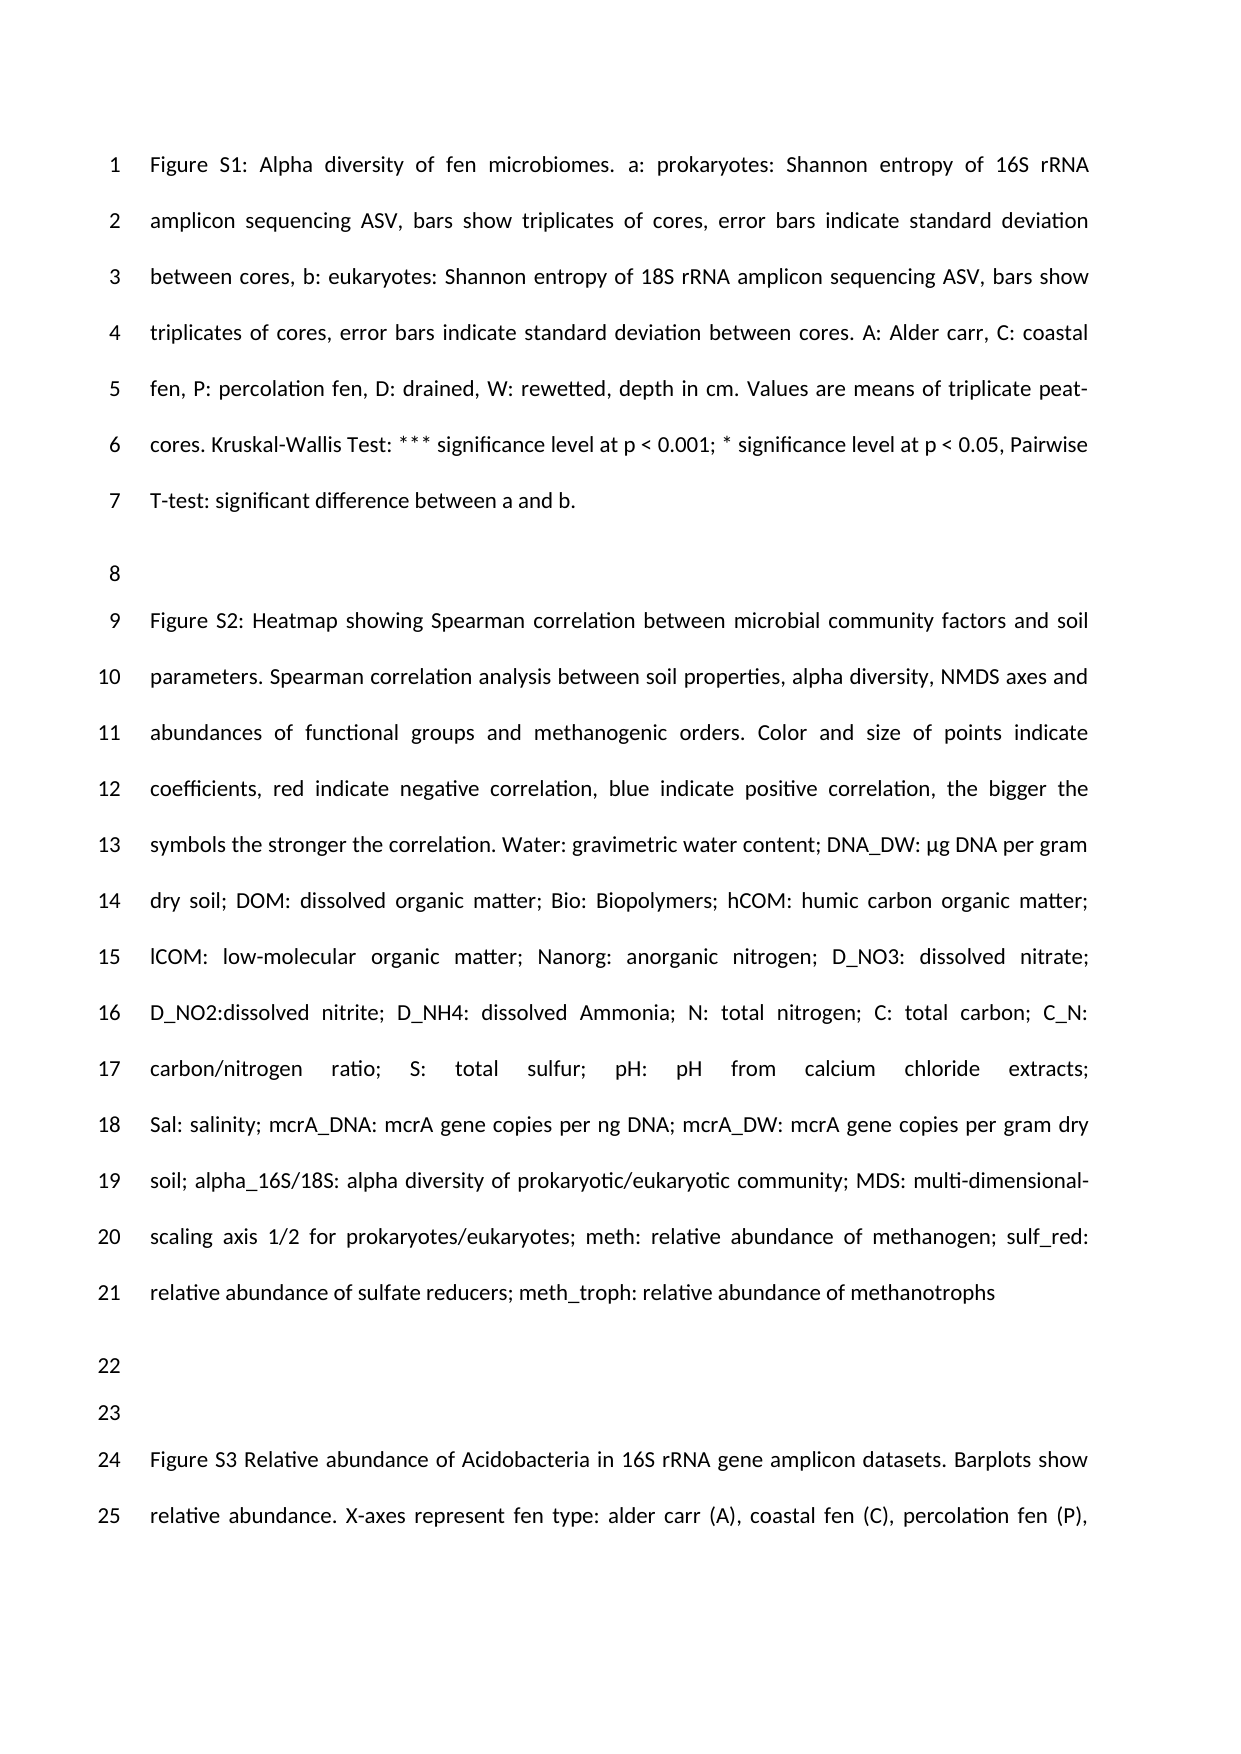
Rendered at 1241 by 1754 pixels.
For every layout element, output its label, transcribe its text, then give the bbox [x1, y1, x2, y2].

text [150, 1445, 1090, 1529]
text Figure S2: Heatmap showing Spearman correlation between microbial community factors and soil parameters. Spearman correlation analysis between soil properties, alpha diversity, NMDS axes and abundances of functional groups and methanogenic orders. Color and size of points indicate coefficients, red indicate negative correlation, blue indicate positive correlation, the bigger the symbols the stronger the correlation. Water: gravimetric water content; DNA_DW: µg DNA per gram dry soil; DOM: dissolved organic matter; Bio: Biopolymers; hCOM: humic carbon organic matter; lCOM: low-molecular organic matter; Nanorg: anorganic nitrogen; D_NO3: dissolved nitrate; D_NO2:dissolved nitrite; D_NH4: dissolved Ammonia; N: total nitrogen; C: total carbon; C_N: carbon/nitrogen ratio; S: total sulfur; pH: pH from calcium chloride extracts; Sal: salinity; mcrA_DNA: mcrA gene copies per ng DNA; mcrA_DW: mcrA gene copies per gram dry soil; alpha_16S/18S: alpha diversity of prokaryotic/eukaryotic community; MDS: multi-dimensional-scaling axis 1/2 for prokaryotes/eukaryotes; meth: relative abundance of methanogen; sulf_red: relative abundance of sulfate reducers; meth_troph: relative abundance of methanotrophs [150, 606, 1090, 1306]
text Figure S1: Alpha diversity of fen microbiomes. a: prokaryotes: Shannon entropy of 16S rRNA amplicon sequencing ASV, bars show triplicates of cores, error bars indicate standard deviation between cores, b: eukaryotes: Shannon entropy of 18S rRNA amplicon sequencing ASV, bars show triplicates of cores, error bars indicate standard deviation between cores. A: Alder carr, C: coastal fen, P: percolation fen, D: drained, W: rewetted, depth in cm. Values are means of triplicate peat-cores. Kruskal-Wallis Test: *** significance level at p < 0.001; * significance level at p < 0.05, Pairwise T-test: significant difference between a and b. [150, 150, 1090, 514]
